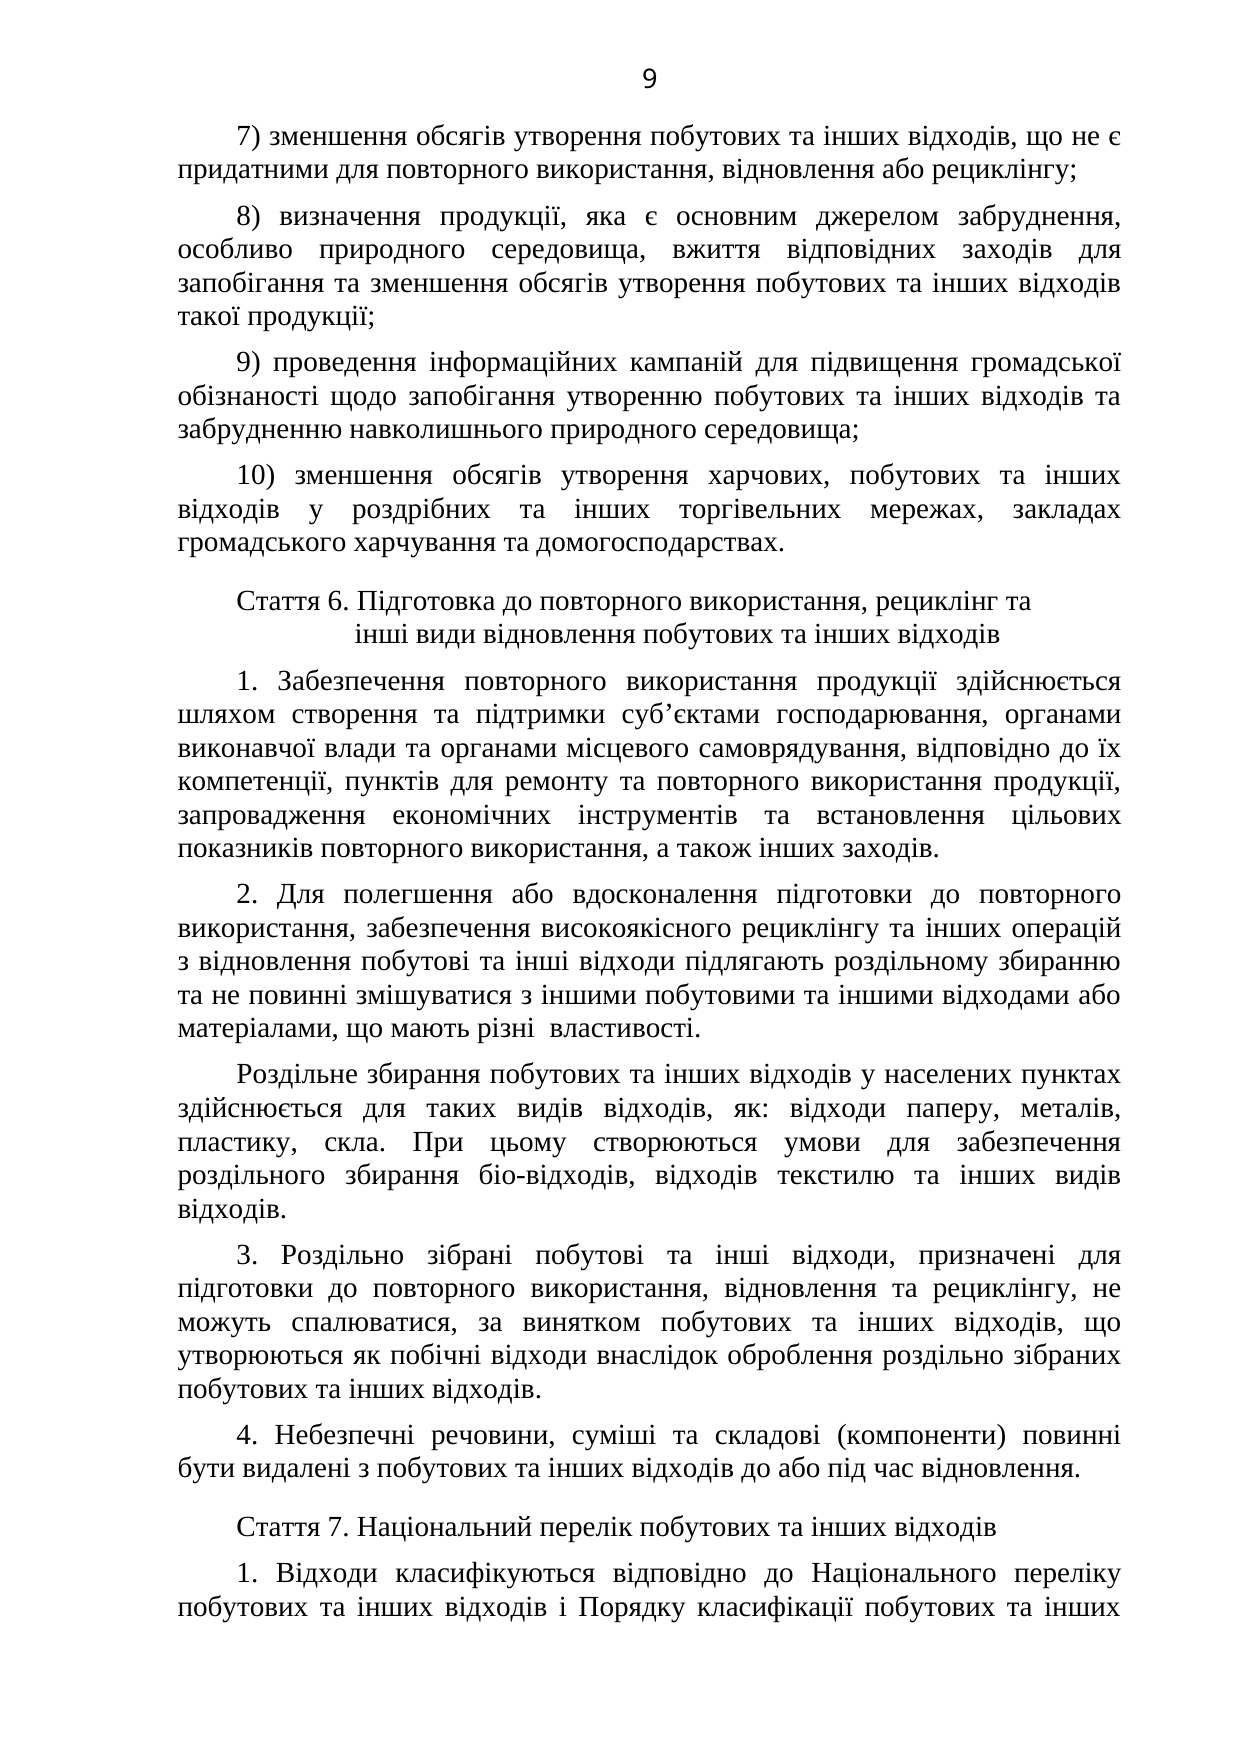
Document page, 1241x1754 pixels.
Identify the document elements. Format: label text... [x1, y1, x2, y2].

text 3. Роздільно зібрані побутові та інші відходи, призначені для підготовки до повторного використання, відновлення та рециклінгу, не можуть спалюватися, за винятком побутових та інших відходів, що утворюються як побічні відходи внаслідок оброблення роздільно зібраних побутових та інших відходів. [177, 1237, 1122, 1404]
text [177, 1555, 1122, 1622]
text 9) проведення інформаційних кампаній для підвищення громадської обізнаності щодо запобігання утворенню побутових та інших відходів та забрудненню навколишнього природного середовища; [177, 344, 1122, 445]
text 7) зменшення обсягів утворення побутових та інших відходів, що не є придатними для повторного використання, відновлення або рециклінгу; [177, 118, 1122, 185]
text 8) визначення продукції, яка є основним джерелом забруднення, особливо природного середовища, вжиття відповідних заходів для запобігання та зменшення обсягів утворення побутових та інших відходів такої продукції; [177, 198, 1122, 332]
text Стаття 6. Підготовка до повторного використання, рециклінг та інші види відновлення побутових та інших відходів [236, 583, 1122, 650]
text Стаття 7. Національний перелік побутових та інших відходів [177, 1509, 1122, 1543]
text 2. Для полегшення або вдосконалення підготовки до повторного використання, забезпечення високоякісного рециклінгу та інших операцій з відновлення побутові та інші відходи підлягають роздільному збиранню та не повинні змішуватися з іншими побутовими та іншими відходами або матеріалами, що мають різні властивості. [177, 876, 1122, 1044]
text Роздільне збирання побутових та інших відходів у населених пунктах здійснюється для таких видів відходів, як: відходи паперу, металів, пластику, скла. При цьому створюються умови для забезпечення роздільного збирання біо-відходів, відходів текстилю та інших видів відходів. [177, 1057, 1122, 1224]
text 4. Небезпечні речовини, суміші та складові (компоненти) повинні бути видалені з побутових та інших відходів до або під час відновлення. [177, 1417, 1122, 1484]
text 10) зменшення обсягів утворення харчових, побутових та інших відходів у роздрібних та інших торгівельних мережах, закладах громадського харчування та домогосподарствах. [177, 457, 1122, 558]
text 1. Забезпечення повторного використання продукції здійснюється шляхом створення та підтримки суб’єктами господарювання, органами виконавчої влади та органами місцевого самоврядування, відповідно до їх компетенції, пунктів для ремонту та повторного використання продукції, запровадження економічних інструментів та встановлення цільових показників повторного використання, а також інших заходів. [177, 663, 1122, 864]
